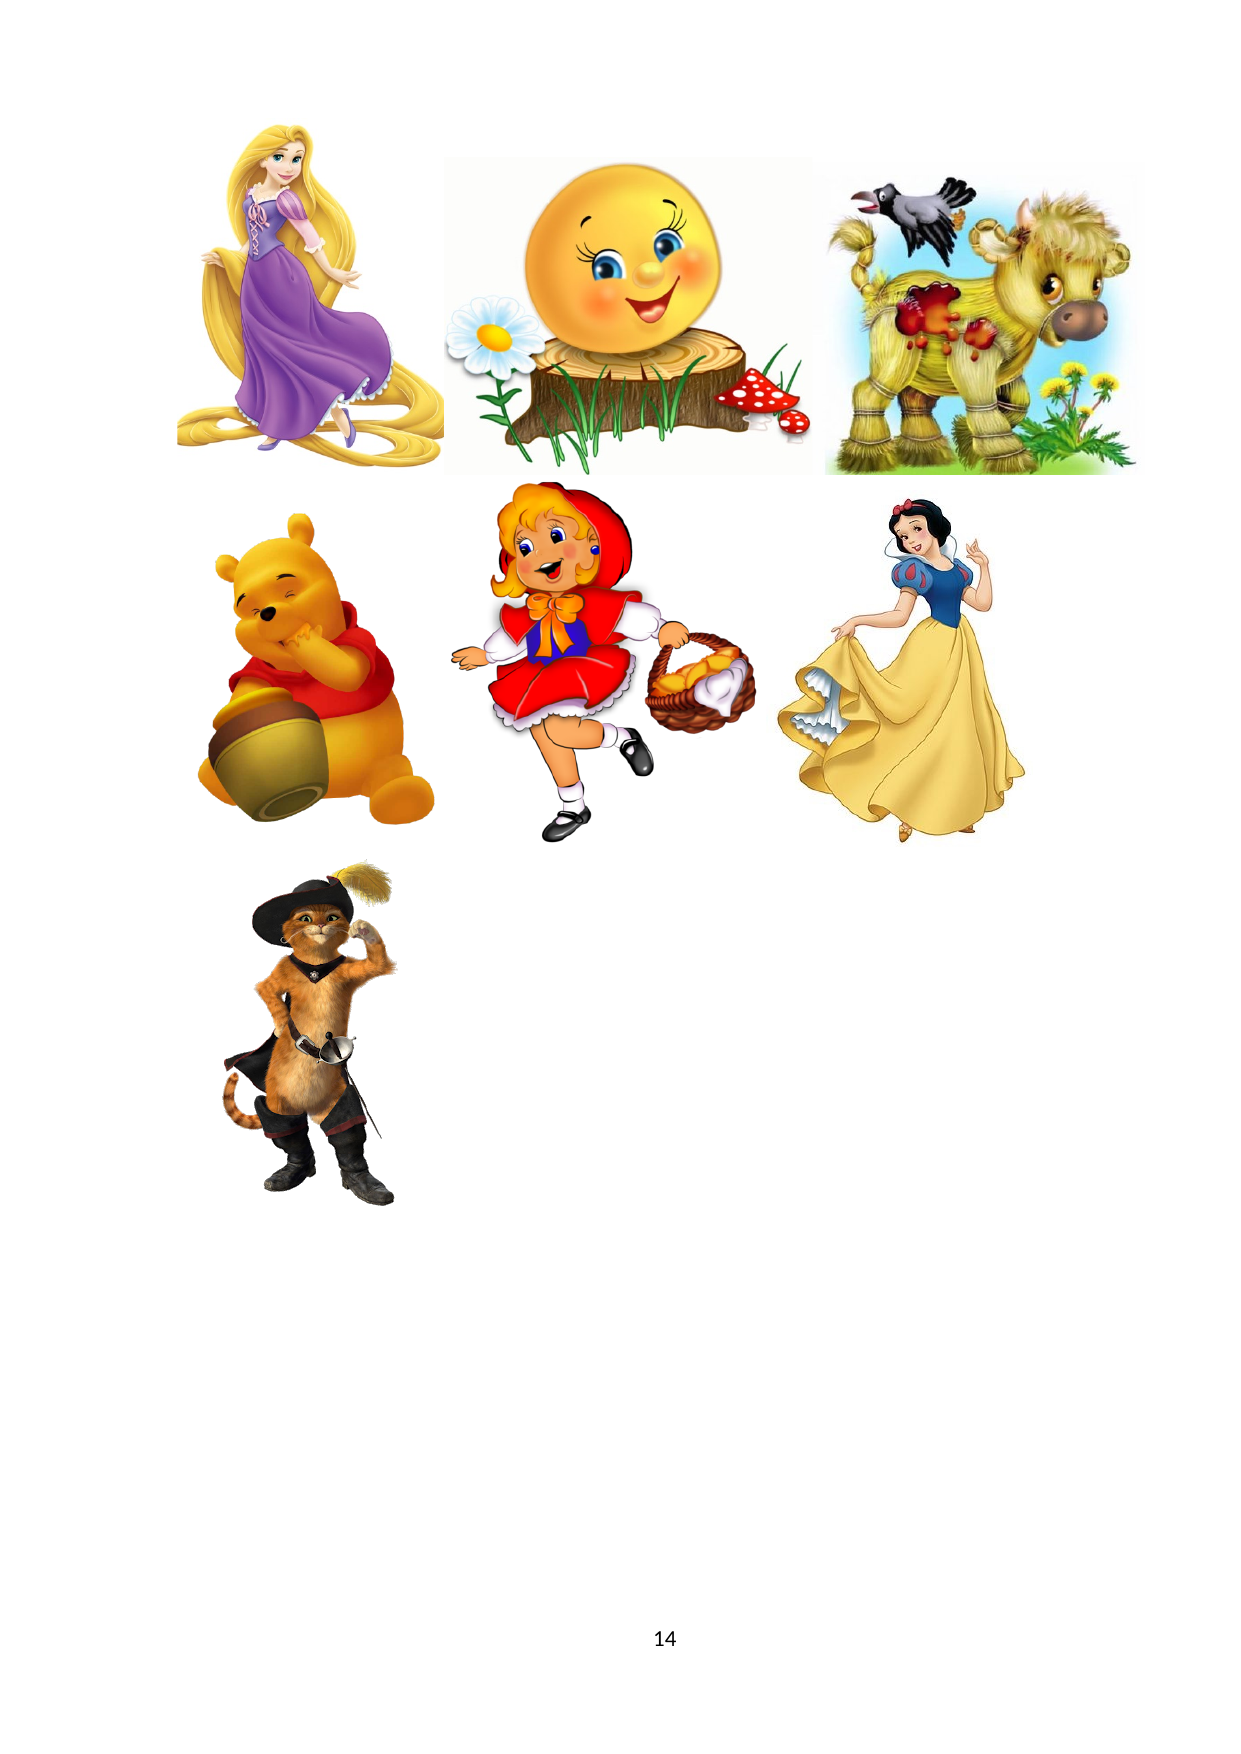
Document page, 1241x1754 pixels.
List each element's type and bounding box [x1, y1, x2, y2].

picture [177, 478, 1033, 847]
picture [177, 851, 462, 1230]
picture [177, 118, 1146, 475]
